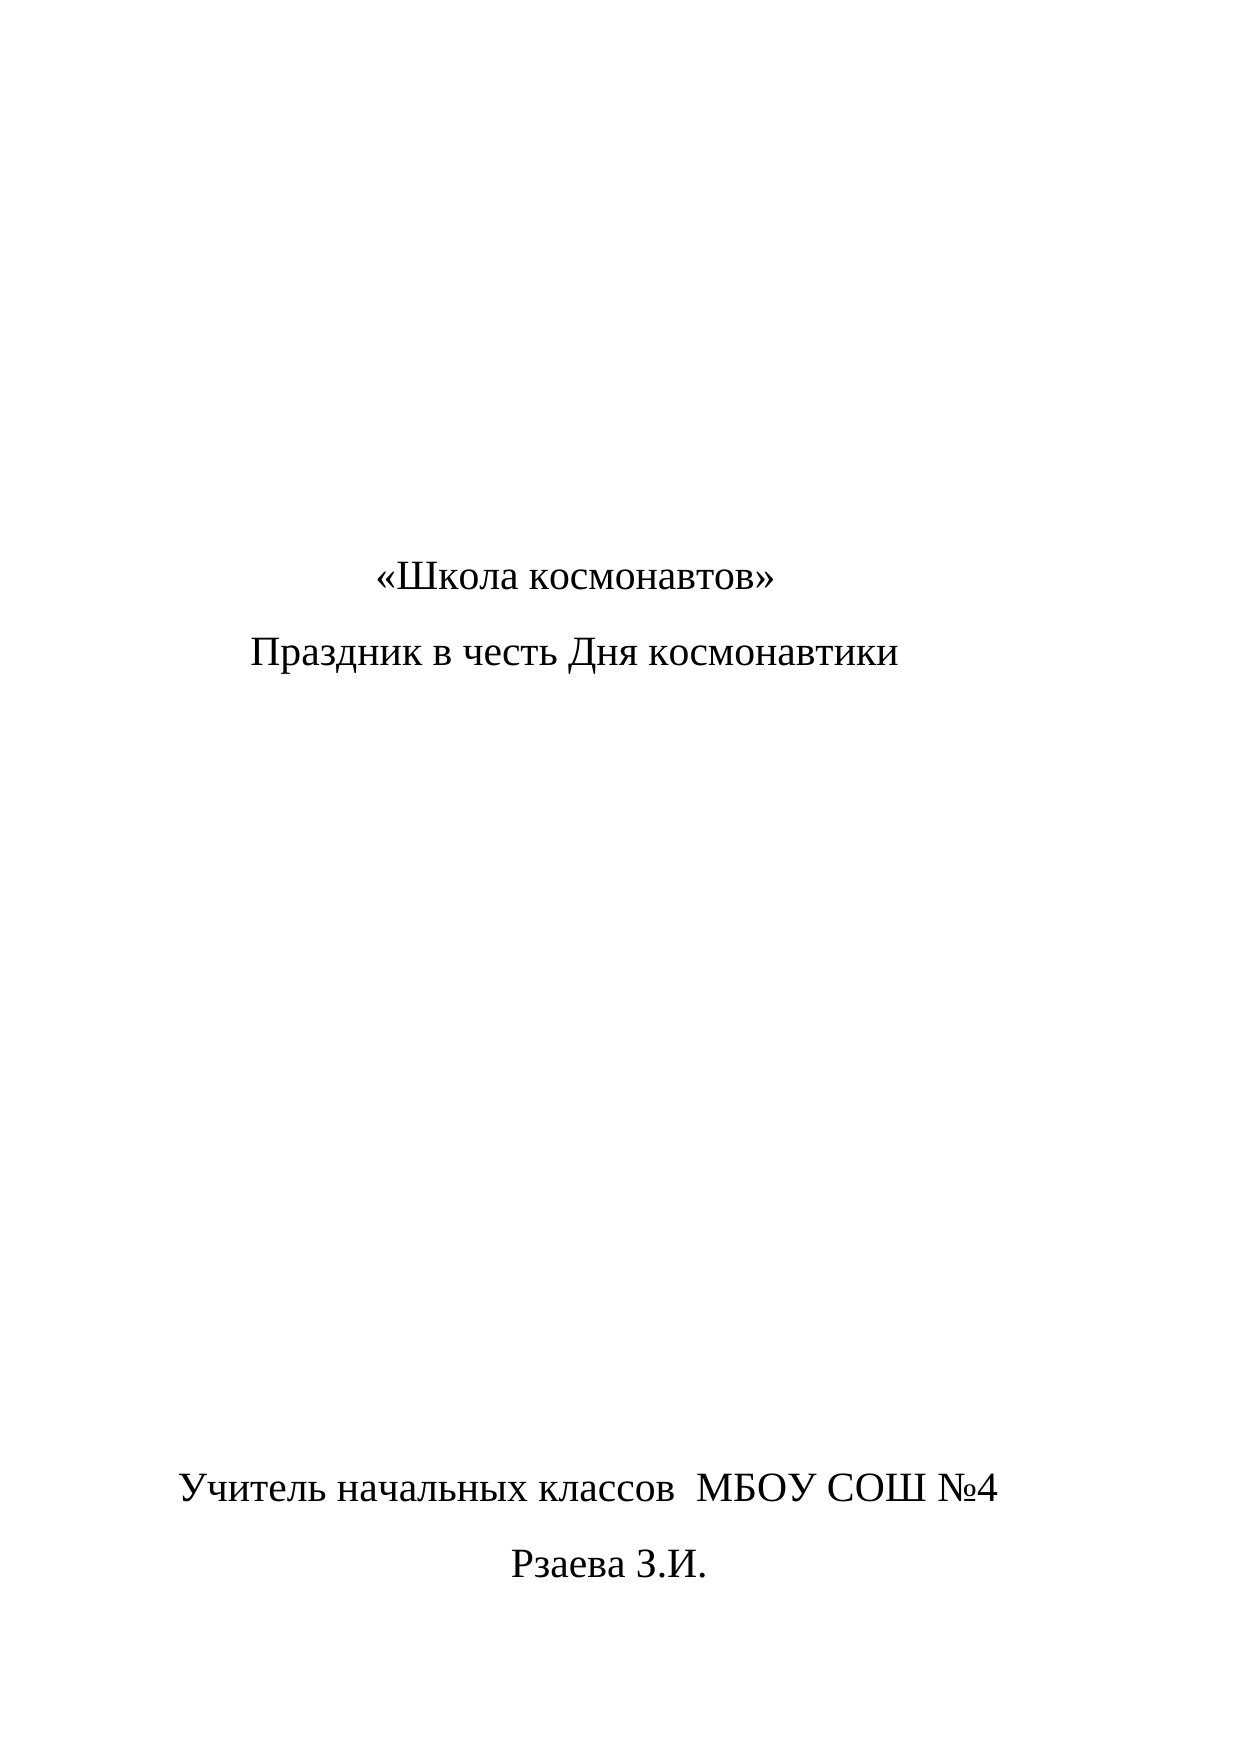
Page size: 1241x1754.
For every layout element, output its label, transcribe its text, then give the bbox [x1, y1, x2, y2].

text Рзаева З.И. [177, 1538, 1152, 1586]
text Учитель начальных классов МБОУ СОШ №4 [177, 1462, 1152, 1510]
text Праздник в честь Дня космонавтики [177, 627, 1152, 675]
text «Школа космонавтов» [177, 551, 1152, 599]
